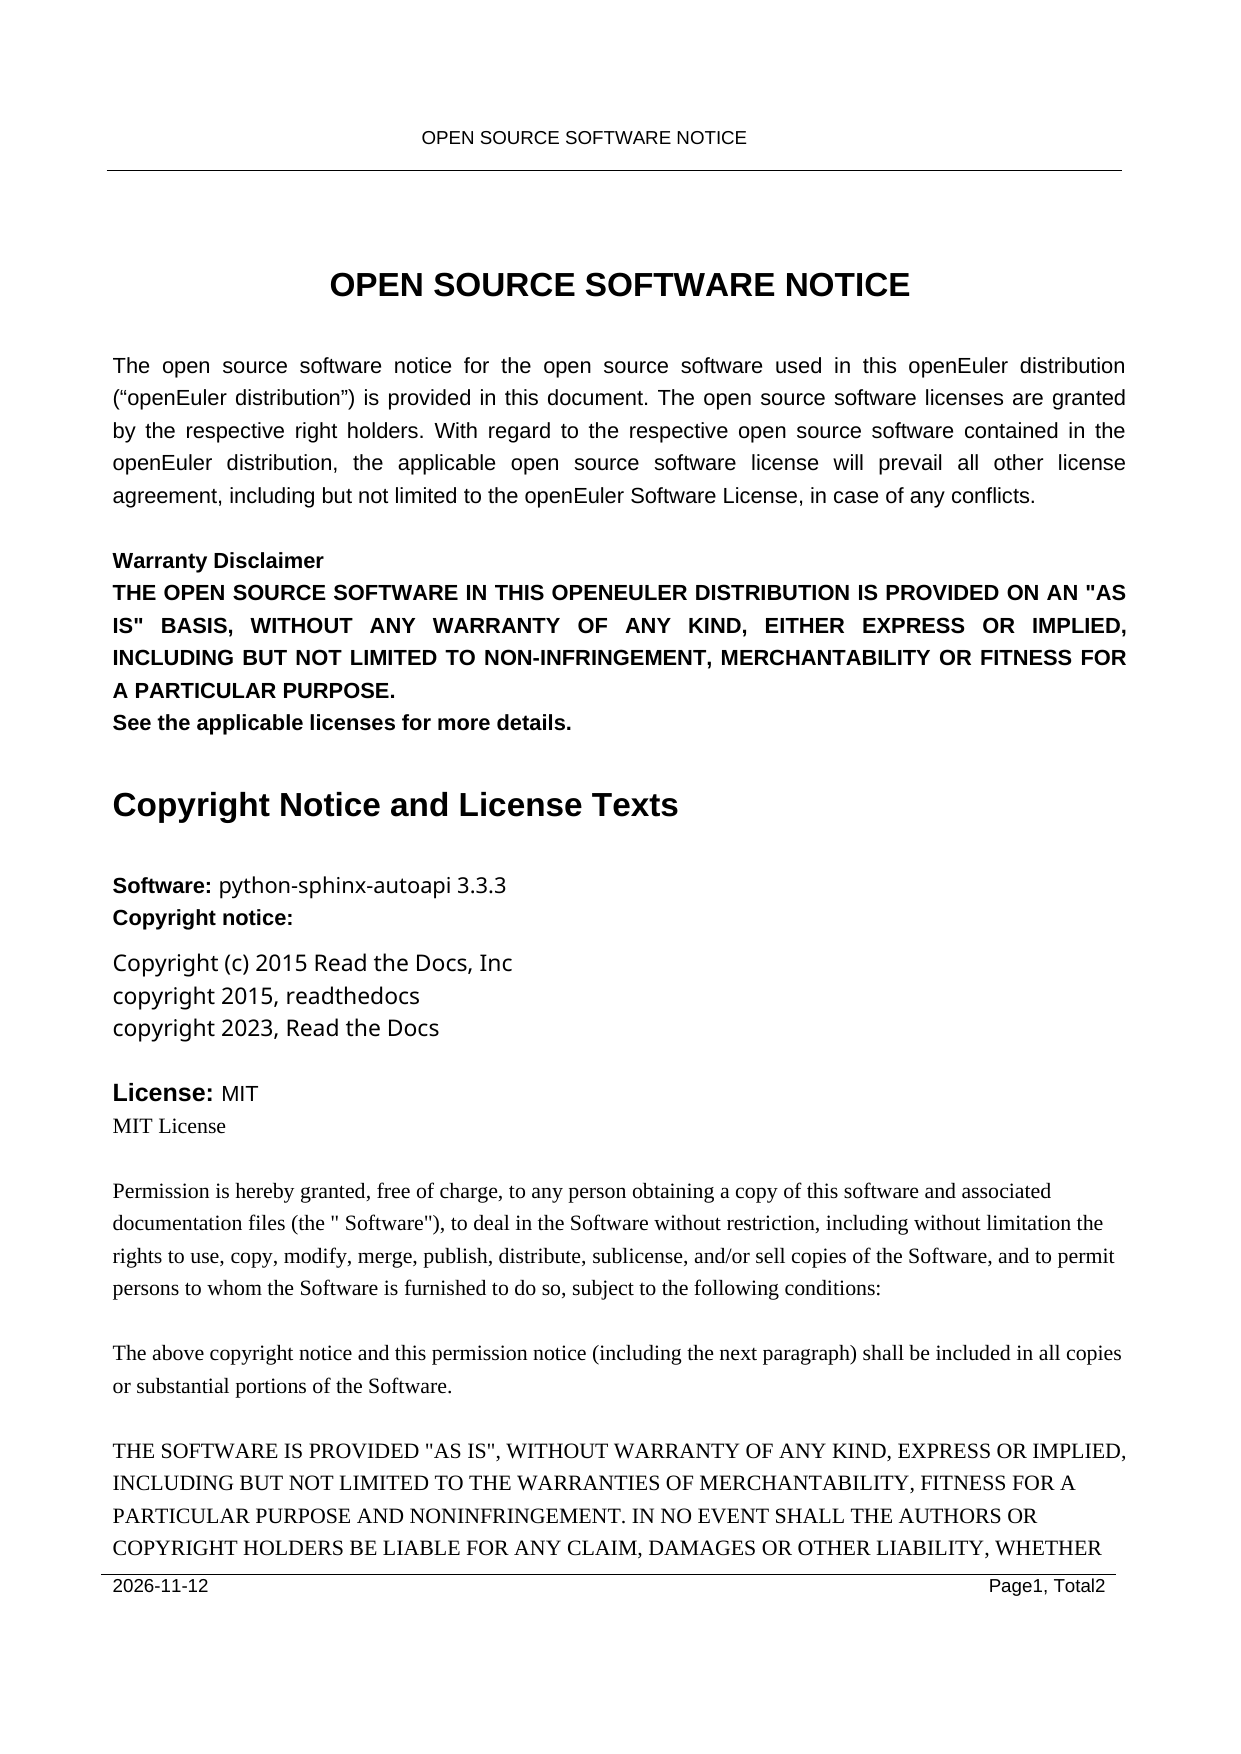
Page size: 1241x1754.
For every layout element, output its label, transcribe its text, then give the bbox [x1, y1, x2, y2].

text Copyright Notice and License Texts [112, 771, 1128, 836]
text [112, 1109, 1128, 1564]
text OPEN SOURCE SOFTWARE NOTICE [112, 251, 1128, 316]
text License: MIT [112, 1077, 1128, 1109]
text Warranty Disclaimer [112, 544, 1128, 576]
title Software: python-sphinx-autoapi 3.3.3 [112, 869, 1128, 901]
text Copyright notice: [112, 901, 1128, 934]
text Copyright (c) 2015 Read the Docs, Inc copyright 2015, readthedocs copyright 2023, Read the Docs [112, 947, 1128, 1077]
text THE OPEN SOURCE SOFTWARE IN THIS OPENEULER DISTRIBUTION IS PROVIDED ON AN "AS IS" BASIS, WITHOUT ANY WARRANTY OF ANY KIND, EITHER EXPRESS OR IMPLIED, INCLUDING BUT NOT LIMITED TO NON-INFRINGEMENT, MERCHANTABILITY OR FITNESS FOR A PARTICULAR PURPOSE. See the applicable licenses for more details. [112, 576, 1128, 739]
text The open source software notice for the open source software used in this openEuler distribution (“openEuler distribution”) is provided in this document. The open source software licenses are granted by the respective right holders. With regard to the respective open source software contained in the openEuler distribution, the applicable open source software license will prevail all other license agreement, including but not limited to the openEuler Software License, in case of any conflicts. [112, 349, 1128, 511]
